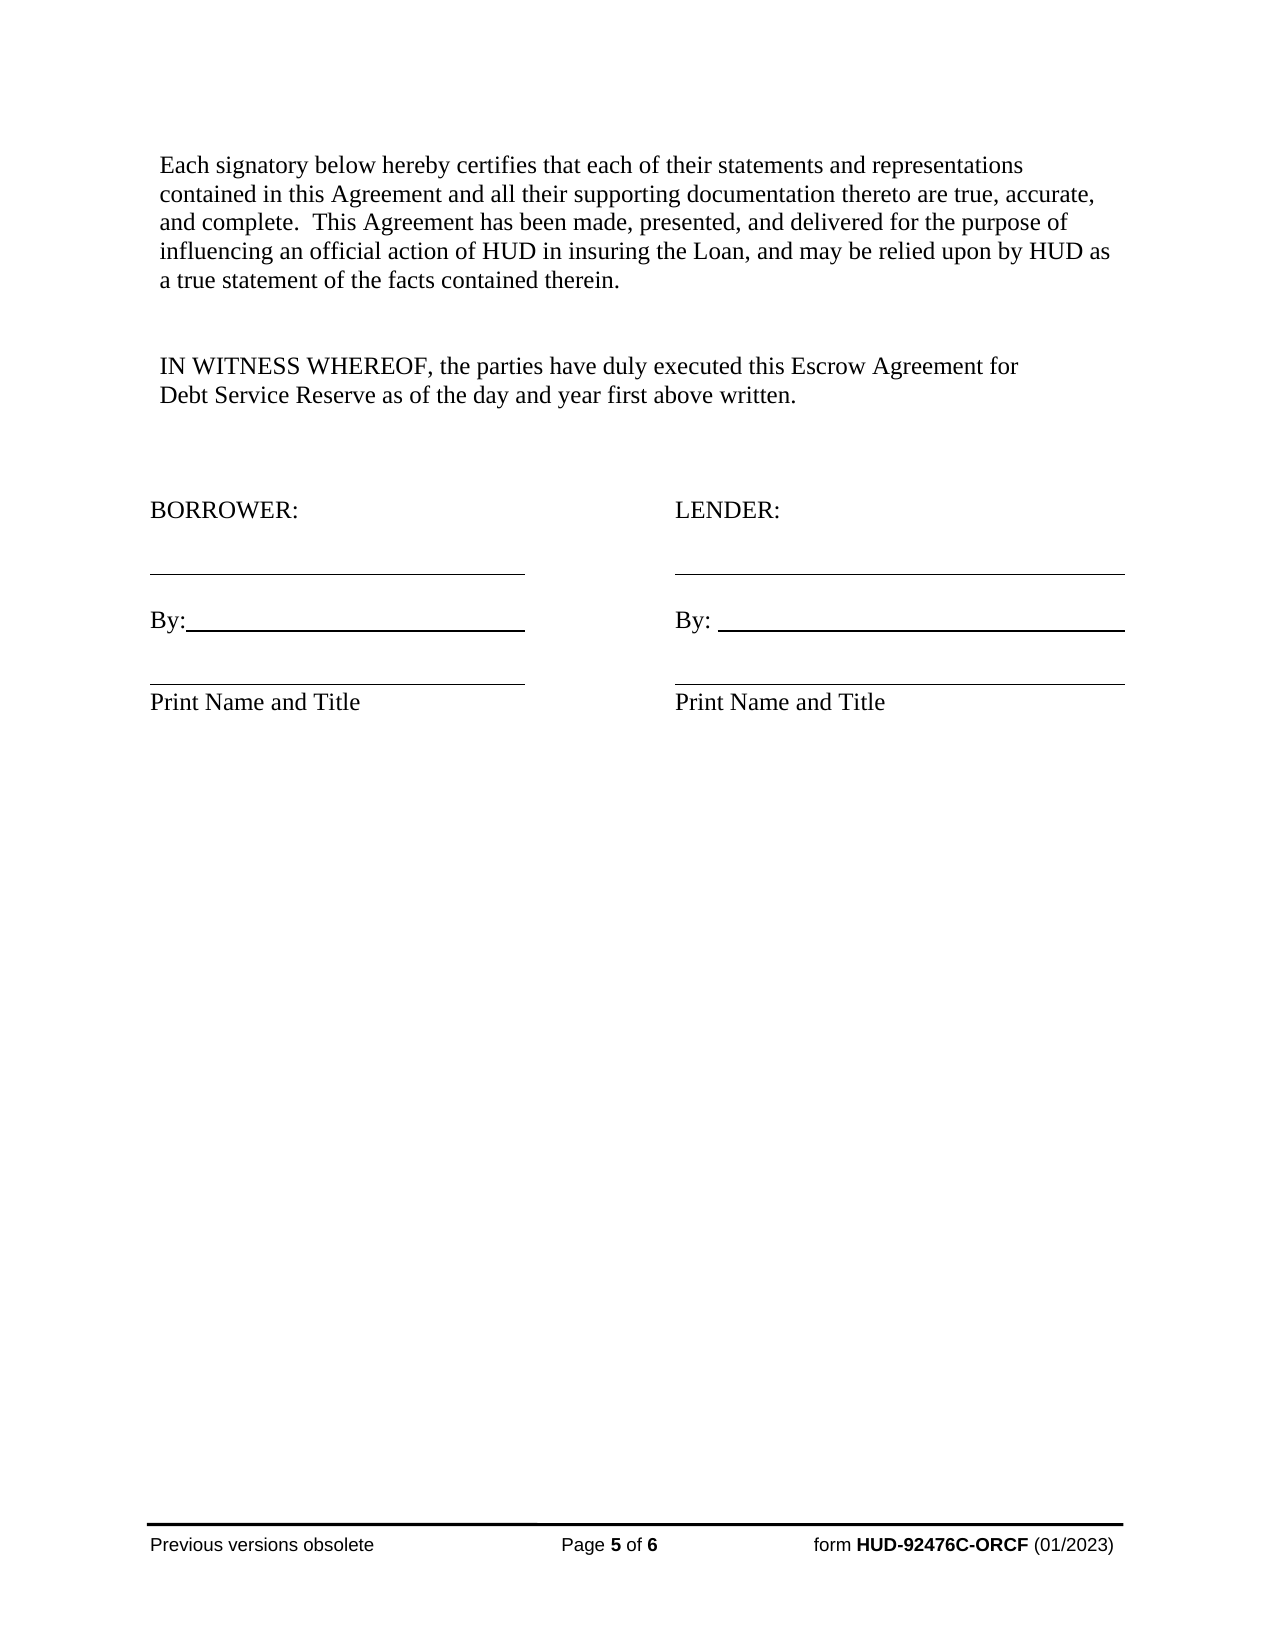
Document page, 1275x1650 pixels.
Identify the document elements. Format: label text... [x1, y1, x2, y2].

text Print Name and Title Print Name and Title [150, 687, 1125, 716]
text IN WITNESS WHEREOF, the parties have duly executed this Escrow Agreement for [159, 351, 1125, 380]
text Debt Service Reserve as of the day and year first above written. [141, 380, 1140, 409]
text By: By: [150, 605, 1125, 634]
text Each signatory below hereby certifies that each of their statements and representations contained in this Agreement and all their supporting documentation thereto are true, accurate, and complete. This Agreement has been made, presented, and delivered for the purpose of influencing an official action of HUD in insuring the Loan, and may be relied upon by HUD as a true statement of the facts contained therein. [159, 150, 1125, 294]
text BORROWER: LENDER: [150, 495, 1125, 524]
